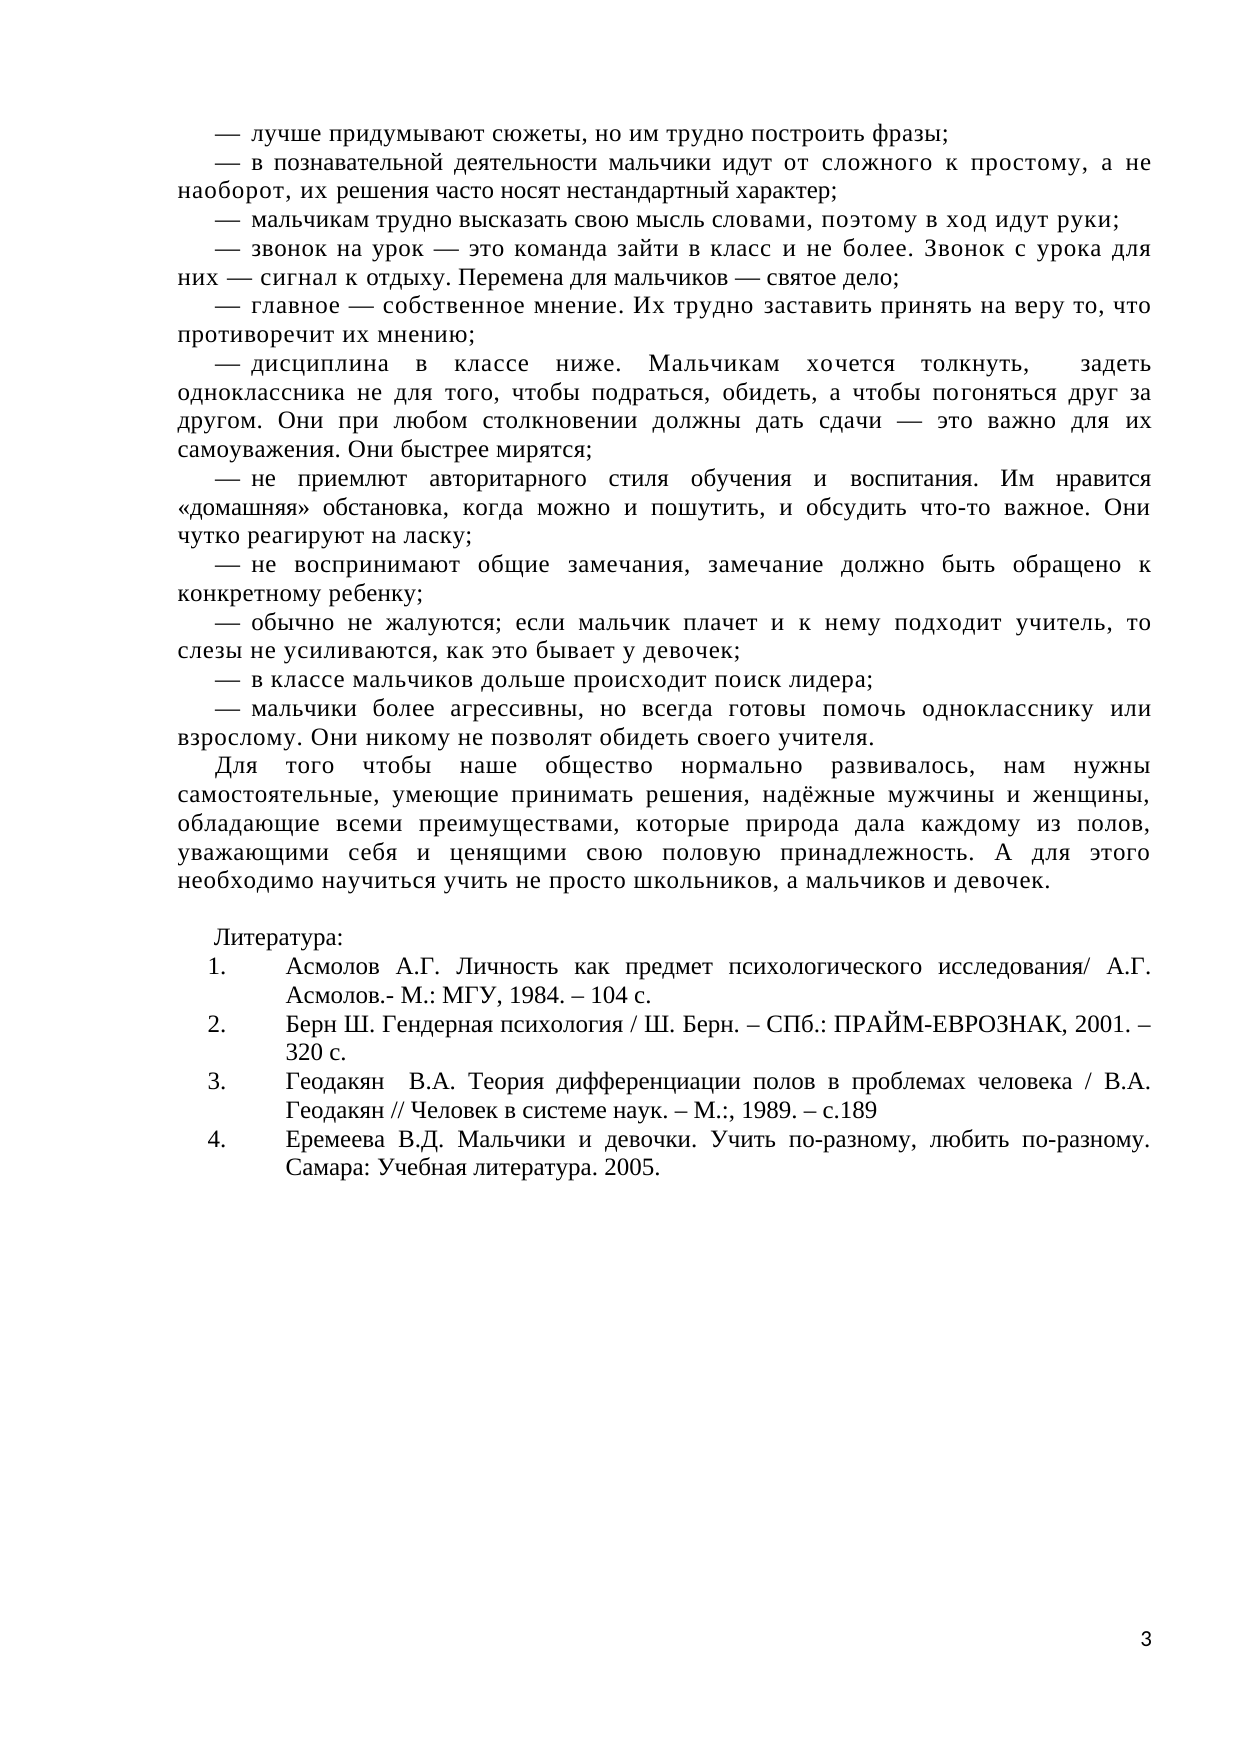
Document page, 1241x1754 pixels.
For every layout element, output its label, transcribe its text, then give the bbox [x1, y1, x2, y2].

list обычно не жалуются; если мальчик плачет и к нему подходит учитель, то слезы не усиливаются, как это бывает у девочек; [177, 607, 1152, 664]
list не воспринимают общие замечания, замечание должно быть обращено к конкретному ребенку; [177, 549, 1152, 607]
list звонок на урок — это команда зайти в класс и не более. Звонок с урока для них — сигнал к отдыху. Перемена для мальчиков — святое дело; [177, 233, 1152, 291]
list Геодакян В.А. Теория дифференциации полов в проблемах человека / В.А. Геодакян // Человек в системе наук. – М.:, 1989. – с.189 [207, 1066, 1152, 1124]
text Для того чтобы наше общество нормально развивалось, нам нужны самостоятельные, умеющие принимать решения, надёжные мужчины и женщины, обладающие всеми преимуществами, которые природа дала каждому из полов, уважающими себя и ценящими свою половую принадлежность. А для этого необходимо научиться учить не просто школьников, а мальчиков и девочек. [177, 751, 1152, 894]
list в познавательной деятельности мальчики идут от сложного к простому, а не наоборот, их решения часто носят нестандартный характер; [177, 147, 1152, 204]
list лучше придумывают сюжеты, но им трудно построить фразы; [177, 118, 1152, 147]
list мальчики более агрессивны, но всегда готовы помочь однокласснику или взрослому. Они никому не позволят обидеть своего учителя. [177, 693, 1152, 751]
list Асмолов А.Г. Личность как предмет психологического исследования/ А.Г. Асмолов.- М.: МГУ, 1984. – 104 с. [207, 951, 1152, 1009]
list Берн Ш. Гендерная психология / Ш. Берн. – СПб.: ПРАЙМ-ЕВРОЗНАК, 2001. – 320 с. [207, 1009, 1152, 1066]
list главное — собственное мнение. Их трудно заставить принять на веру то, что противоречит их мнению; [177, 291, 1152, 348]
list в классе мальчиков дольше происходит поиск лидера; [177, 664, 1152, 693]
list не приемлют авторитарного стиля обучения и воспитания. Им нравится «домашняя» обстановка, когда можно и пошутить, и обсудить что-то важное. Они чутко реагируют на ласку; [177, 463, 1152, 549]
list Еремеева В.Д. Мальчики и девочки. Учить по-разному, любить по-разному. Самара: Учебная литература. 2005. [207, 1124, 1152, 1181]
list мальчикам трудно высказать свою мысль словами, поэтому в ход идут руки; [177, 204, 1152, 233]
text Литература: [158, 922, 1152, 951]
list дисциплина в классе ниже. Мальчикам хочется толкнуть, задеть одноклассника не для того, чтобы подраться, обидеть, а чтобы погоняться друг за другом. Они при любом столкновении должны дать сдачи — это важно для их самоуважения. Они быстрее мирятся; [177, 348, 1152, 463]
